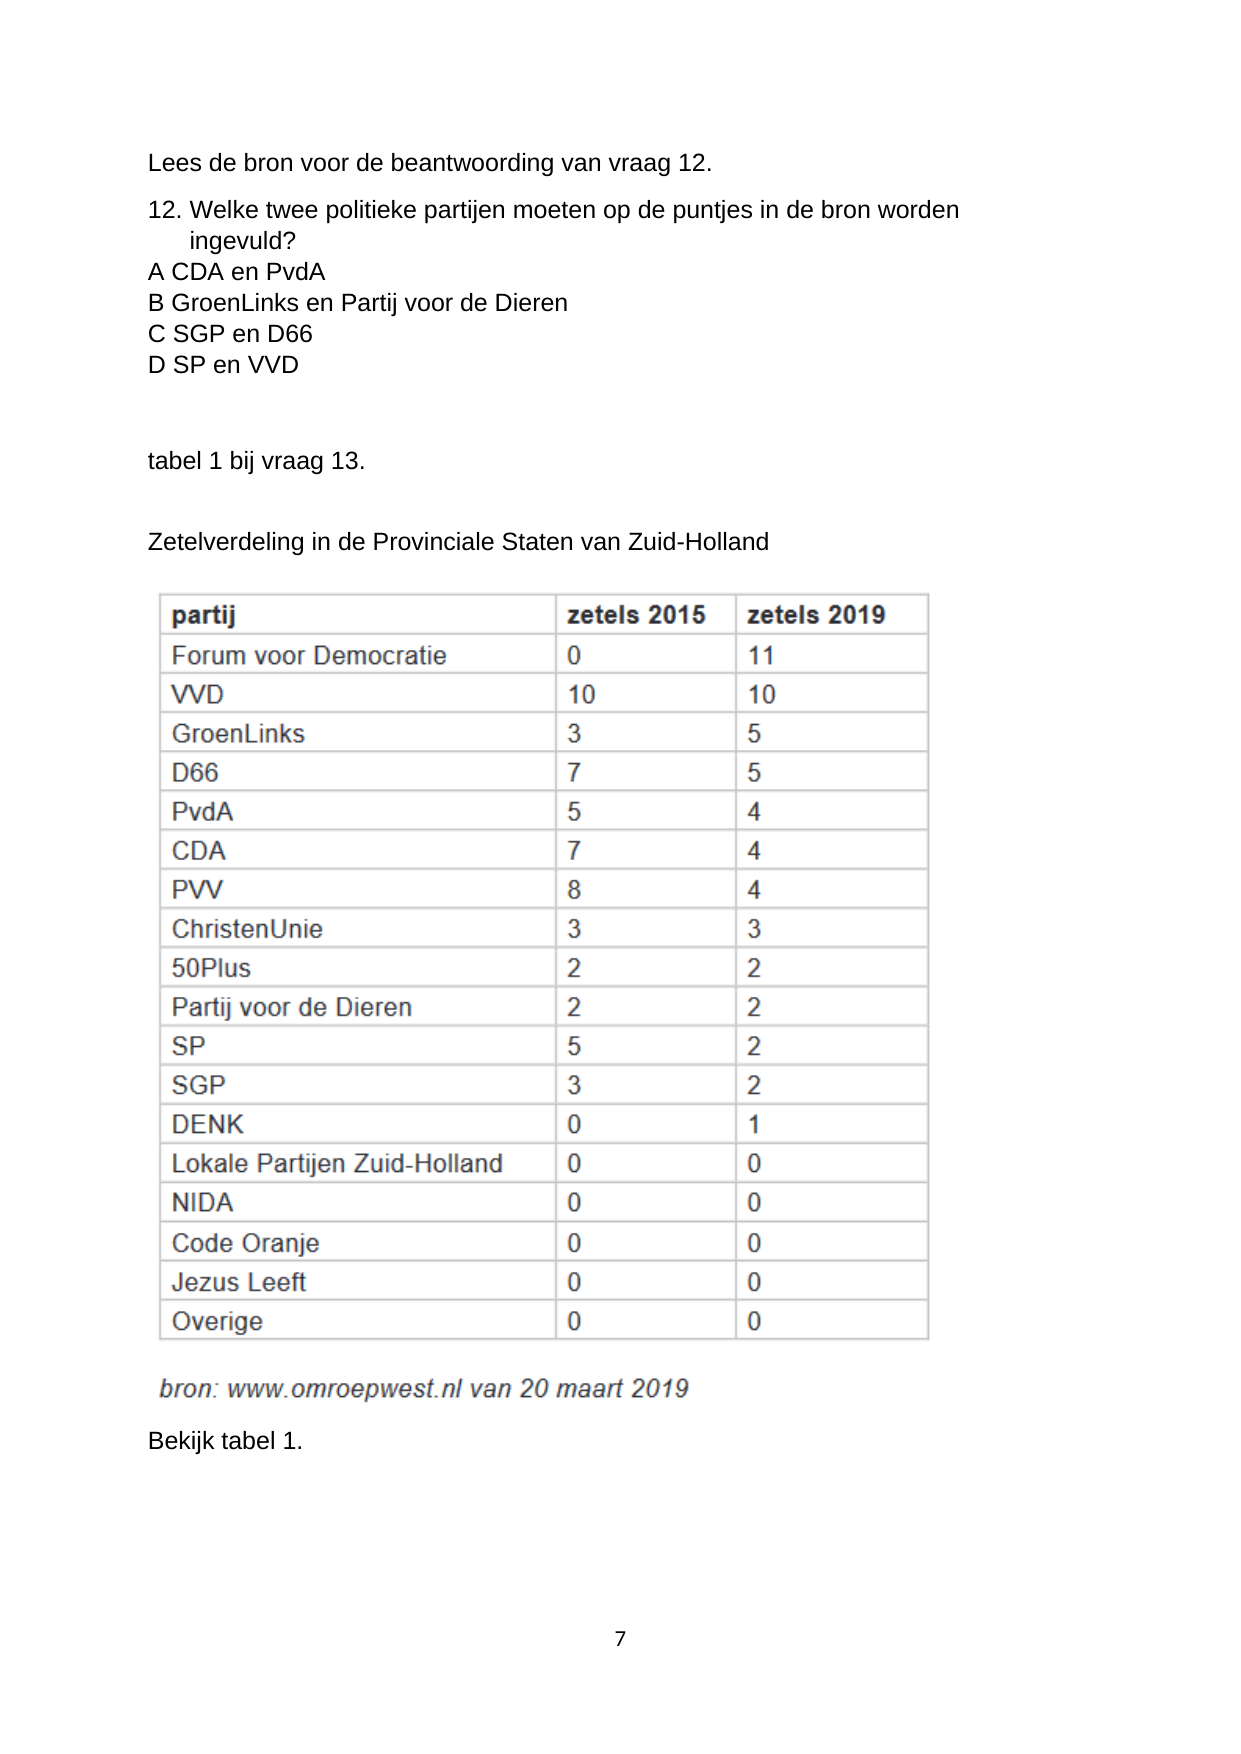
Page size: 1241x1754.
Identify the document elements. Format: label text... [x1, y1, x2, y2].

text Bekijk tabel 1. [148, 1426, 1093, 1454]
text 12. Welke twee politieke partijen moeten op de puntjes in de bron worden ingevuld? A CDA en PvdA B GroenLinks en Partij voor de Dieren C SGP en D66 D SP en VVD [148, 195, 1093, 379]
picture [147, 574, 939, 1407]
text tabel 1 bij vraag 13. [148, 446, 1093, 475]
text Lees de bron voor de beantwoording van vraag 12. [148, 148, 1093, 176]
text Zetelverdeling in de Provinciale Staten van Zuid-Holland [148, 494, 1093, 555]
